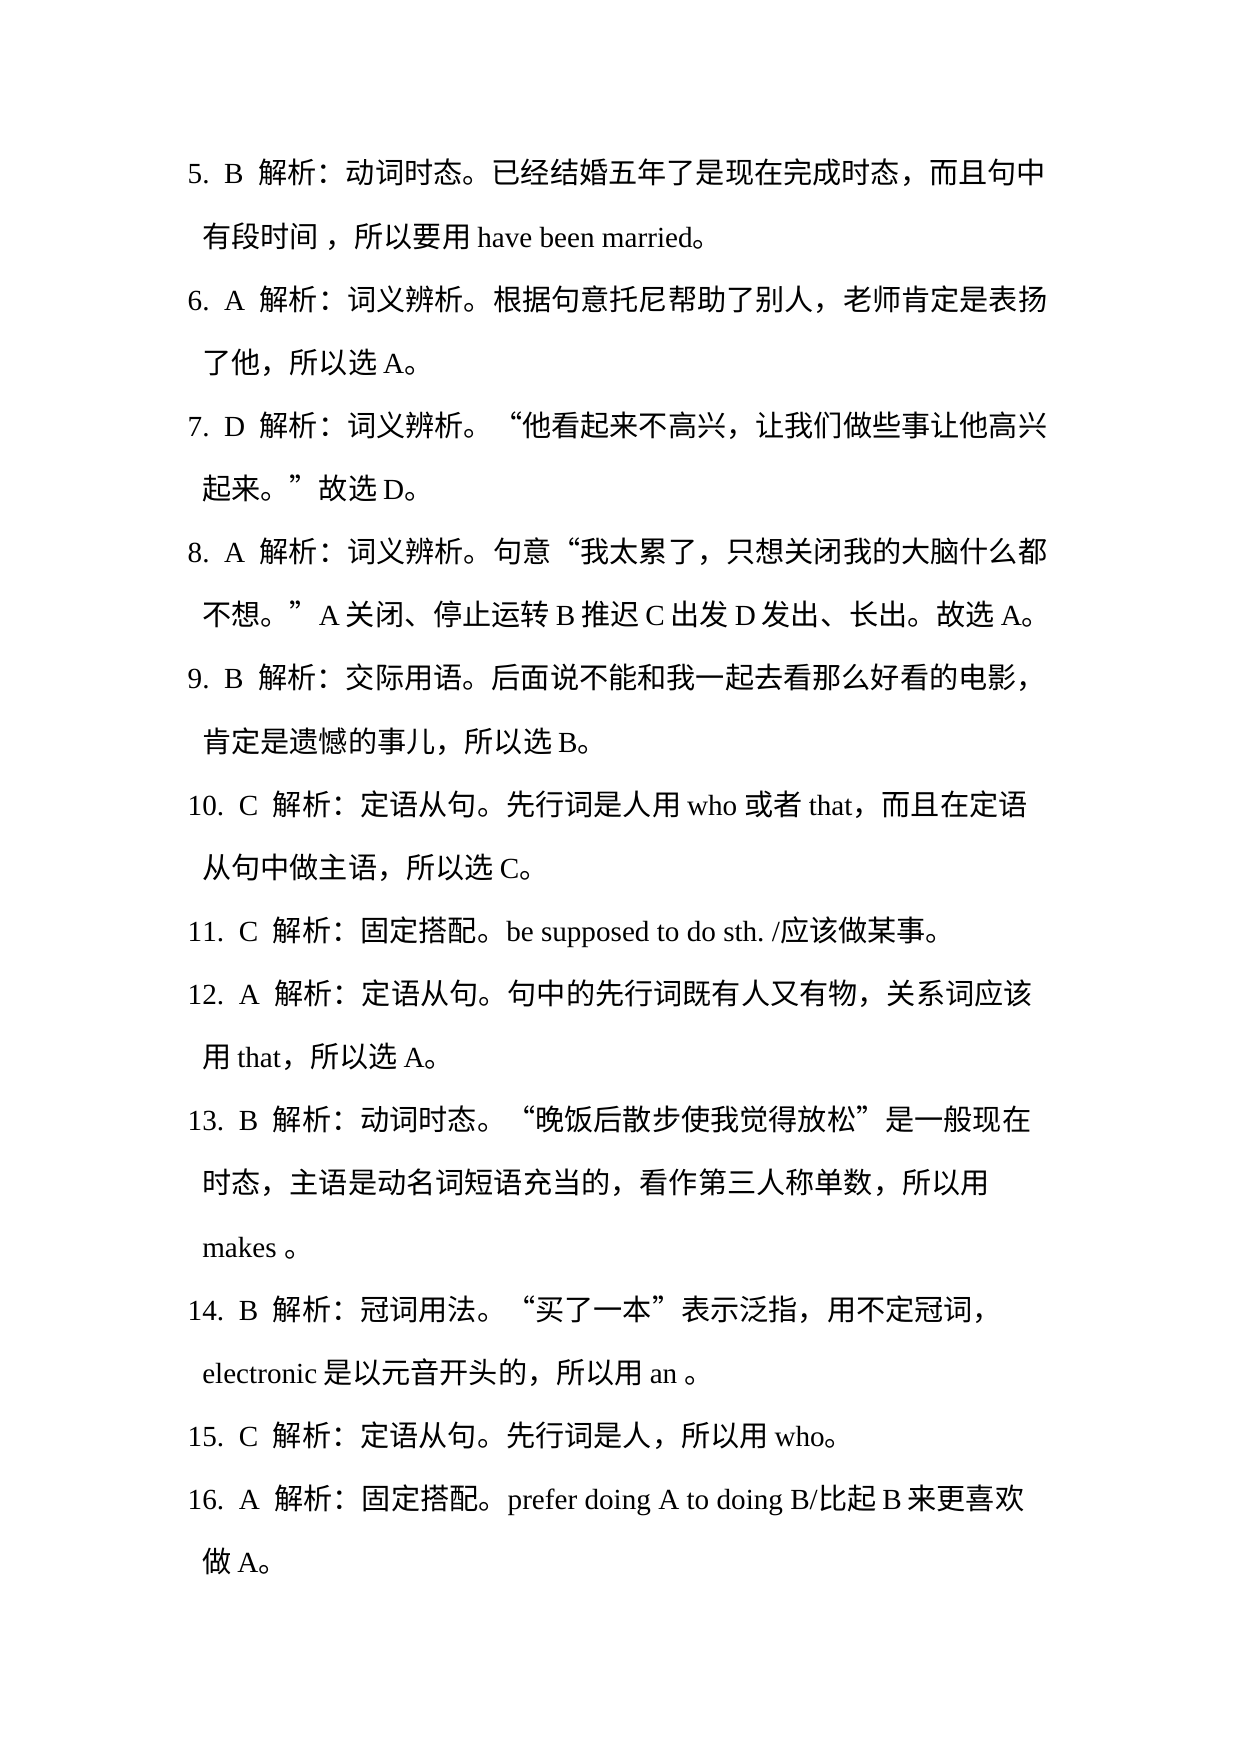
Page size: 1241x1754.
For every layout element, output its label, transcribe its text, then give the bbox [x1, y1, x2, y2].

text 有段时间 ，所以要用have been married。 [187, 213, 1053, 255]
text makes 。 [187, 1223, 1053, 1265]
text 做A。 [187, 1539, 1053, 1581]
text 14. B 解析：冠词用法。“买了一本”表示泛指，用不定冠词， [187, 1286, 1053, 1328]
text 6. A 解析：词义辨析。根据句意托尼帮助了别人，老师肯定是表扬 [187, 276, 1053, 318]
text 从句中做主语，所以选C。 [187, 844, 1053, 887]
text 10. C 解析：定语从句。先行词是人用who 或者that，而且在定语 [187, 781, 1053, 823]
text 16. A 解析：固定搭配。prefer doing A to doing B/比起B来更喜欢 [187, 1476, 1053, 1518]
text 11. C 解析：固定搭配。be supposed to do sth. /应该做某事。 [187, 907, 1053, 950]
text 不想。”A关闭、停止运转B推迟C出发D发出、长出。故选A。 [187, 592, 1053, 634]
text 时态，主语是动名词短语充当的，看作第三人称单数，所以用 [187, 1160, 1053, 1202]
text 12. A 解析：定语从句。句中的先行词既有人又有物，关系词应该 [187, 971, 1053, 1013]
text 7. D 解析：词义辨析。“他看起来不高兴，让我们做些事让他高兴 [187, 402, 1053, 445]
text 5. B 解析：动词时态。已经结婚五年了是现在完成时态，而且句中 [187, 150, 1053, 192]
text 13. B 解析：动词时态。“晚饭后散步使我觉得放松”是一般现在 [187, 1097, 1053, 1139]
text 15. C 解析：定语从句。先行词是人，所以用who。 [187, 1412, 1053, 1455]
text 肯定是遗憾的事儿，所以选B。 [187, 718, 1053, 760]
text 8. A 解析：词义辨析。句意“我太累了，只想关闭我的大脑什么都 [187, 529, 1053, 571]
text 起来。”故选D。 [187, 466, 1053, 508]
text electronic是以元音开头的，所以用an 。 [187, 1349, 1053, 1392]
text 用that，所以选A。 [187, 1034, 1053, 1076]
text 了他，所以选A。 [187, 339, 1053, 382]
text 9. B 解析：交际用语。后面说不能和我一起去看那么好看的电影， [187, 655, 1053, 697]
